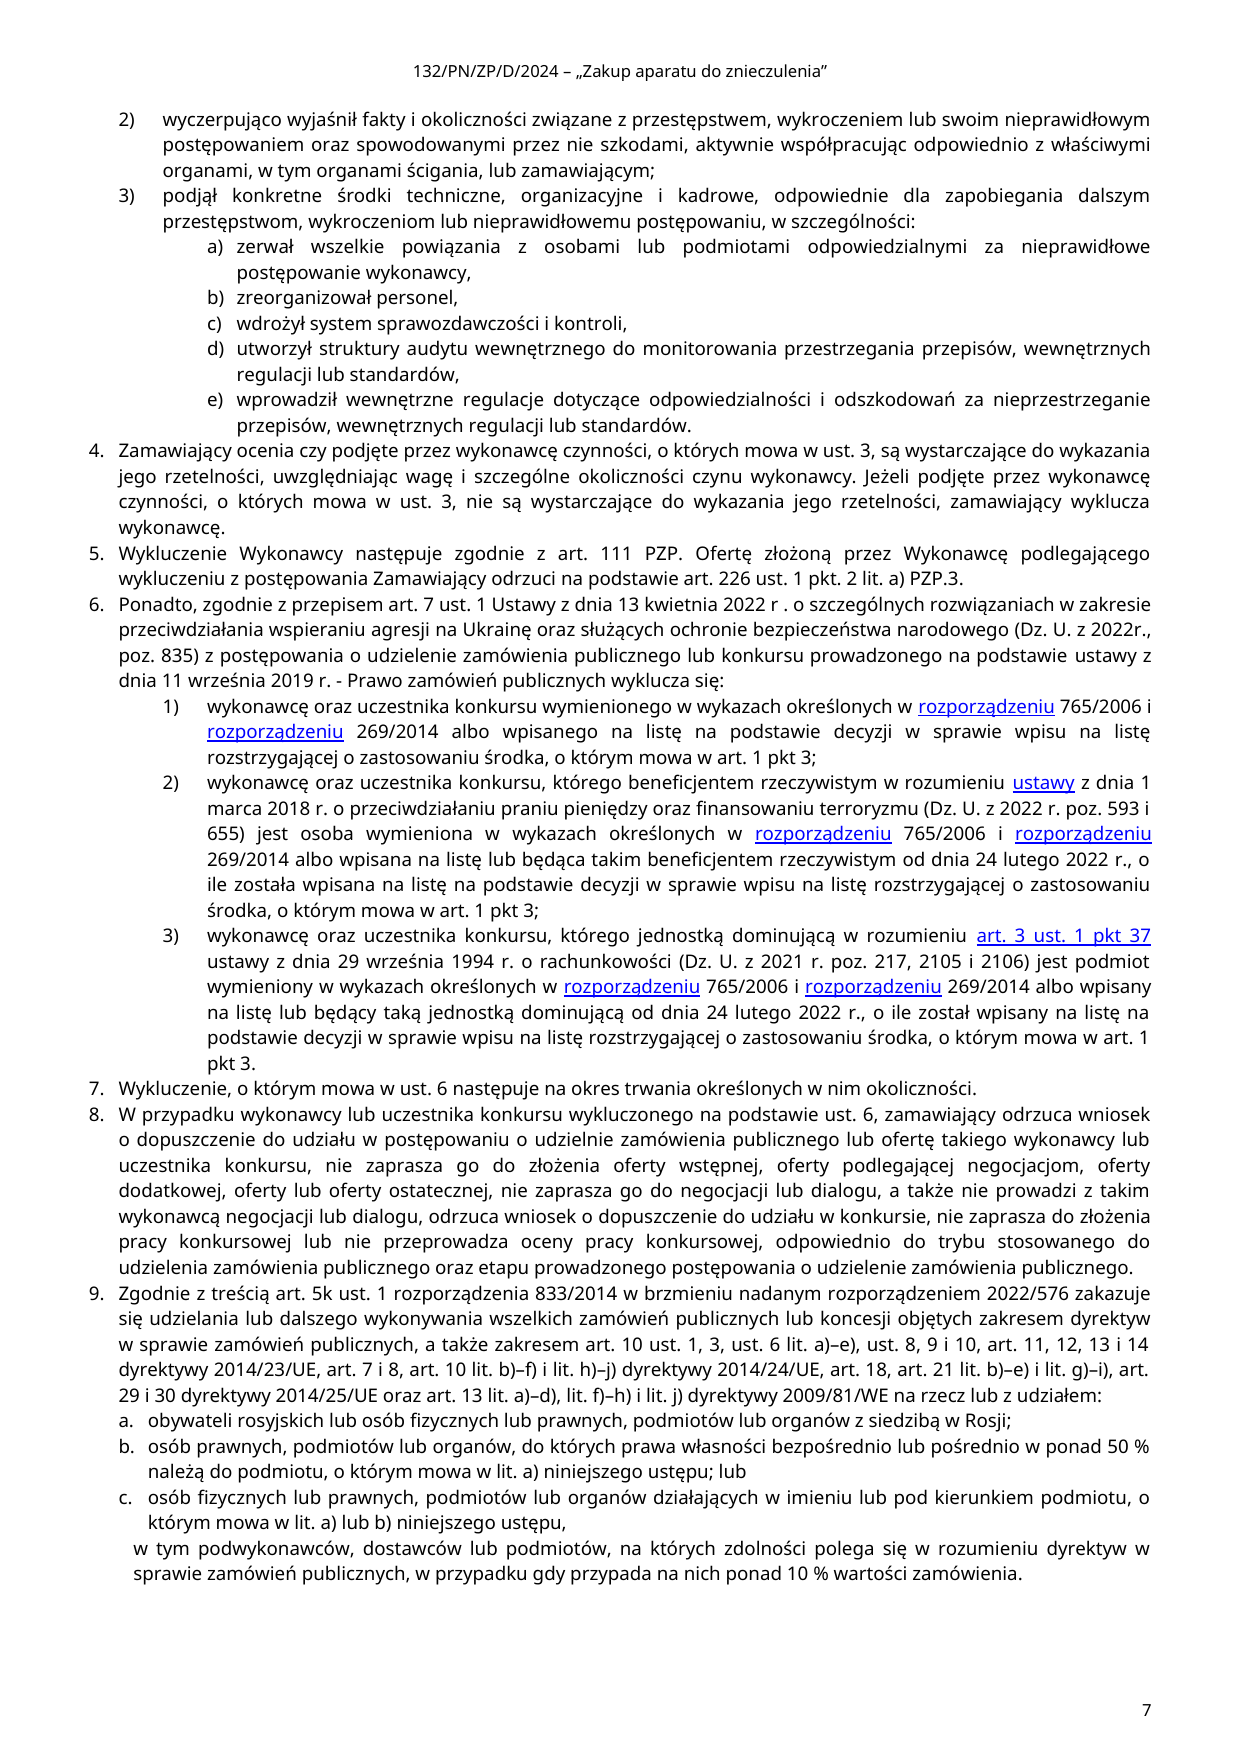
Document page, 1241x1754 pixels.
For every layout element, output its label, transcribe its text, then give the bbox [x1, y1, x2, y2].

list osób prawnych, podmiotów lub organów, do których prawa własności bezpośrednio lub pośrednio w ponad 50 % należą do podmiotu, o którym mowa w lit. a) niniejszego ustępu; lub [118, 1433, 1152, 1484]
list utworzył struktury audytu wewnętrznego do monitorowania przestrzegania przepisów, wewnętrznych regulacji lub standardów, [207, 336, 1152, 387]
list Ponadto, zgodnie z przepisem art. 7 ust. 1 Ustawy z dnia 13 kwietnia 2022 r . o szczególnych rozwiązaniach w zakresie przeciwdziałania wspieraniu agresji na Ukrainę oraz służących ochronie bezpieczeństwa narodowego (Dz. U. z 2022r., poz. 835) z postępowania o udzielenie zamówienia publicznego lub konkursu prowadzonego na podstawie ustawy z dnia 11 września 2019 r. - Prawo zamówień publicznych wyklucza się: [89, 591, 1152, 693]
text w tym podwykonawców, dostawców lub podmiotów, na których zdolności polega się w rozumieniu dyrektyw w sprawie zamówień publicznych, w przypadku gdy przypada na nich ponad 10 % wartości zamówienia. [133, 1535, 1152, 1586]
list Wykluczenie Wykonawcy następuje zgodnie z art. 111 PZP. Ofertę złożoną przez Wykonawcę podlegającego wykluczeniu z postępowania Zamawiający odrzuci na podstawie art. 226 ust. 1 pkt. 2 lit. a) PZP.3. [89, 540, 1152, 591]
list podjął konkretne środki techniczne, organizacyjne i kadrowe, odpowiednie dla zapobiegania dalszym przestępstwom, wykroczeniom lub nieprawidłowemu postępowaniu, w szczególności: [118, 182, 1152, 233]
list wdrożył system sprawozdawczości i kontroli, [207, 310, 1152, 336]
list osób fizycznych lub prawnych, podmiotów lub organów działających w imieniu lub pod kierunkiem podmiotu, o którym mowa w lit. a) lub b) niniejszego ustępu, [118, 1484, 1152, 1535]
list wyczerpująco wyjaśnił fakty i okoliczności związane z przestępstwem, wykroczeniem lub swoim nieprawidłowym postępowaniem oraz spowodowanymi przez nie szkodami, aktywnie współpracując odpowiednio z właściwymi organami, w tym organami ścigania, lub zamawiającym; [118, 106, 1152, 182]
list obywateli rosyjskich lub osób fizycznych lub prawnych, podmiotów lub organów z siedzibą w Rosji; [118, 1407, 1152, 1433]
list wykonawcę oraz uczestnika konkursu, którego jednostką dominującą w rozumieniu art. 3 ust. 1 pkt 37 ustawy z dnia 29 września 1994 r. o rachunkowości (Dz. U. z 2021 r. poz. 217, 2105 i 2106) jest podmiot wymieniony w wykazach określonych w rozporządzeniu 765/2006 i rozporządzeniu 269/2014 albo wpisany na listę lub będący taką jednostką dominującą od dnia 24 lutego 2022 r., o ile został wpisany na listę na podstawie decyzji w sprawie wpisu na listę rozstrzygającej o zastosowaniu środka, o którym mowa w art. 1 pkt 3. [162, 923, 1152, 1076]
list wprowadził wewnętrzne regulacje dotyczące odpowiedzialności i odszkodowań za nieprzestrzeganie przepisów, wewnętrznych regulacji lub standardów. [207, 387, 1152, 438]
list Wykluczenie, o którym mowa w ust. 6 następuje na okres trwania określonych w nim okoliczności. [89, 1076, 1152, 1101]
list zreorganizował personel, [207, 284, 1152, 310]
list wykonawcę oraz uczestnika konkursu wymienionego w wykazach określonych w rozporządzeniu 765/2006 i rozporządzeniu 269/2014 albo wpisanego na listę na podstawie decyzji w sprawie wpisu na listę rozstrzygającej o zastosowaniu środka, o którym mowa w art. 1 pkt 3; [162, 693, 1152, 769]
list zerwał wszelkie powiązania z osobami lub podmiotami odpowiedzialnymi za nieprawidłowe postępowanie wykonawcy, [207, 233, 1152, 284]
list W przypadku wykonawcy lub uczestnika konkursu wykluczonego na podstawie ust. 6, zamawiający odrzuca wniosek o dopuszczenie do udziału w postępowaniu o udzielnie zamówienia publicznego lub ofertę takiego wykonawcy lub uczestnika konkursu, nie zaprasza go do złożenia oferty wstępnej, oferty podlegającej negocjacjom, oferty dodatkowej, oferty lub oferty ostatecznej, nie zaprasza go do negocjacji lub dialogu, a także nie prowadzi z takim wykonawcą negocjacji lub dialogu, odrzuca wniosek o dopuszczenie do udziału w konkursie, nie zaprasza do złożenia pracy konkursowej lub nie przeprowadza oceny pracy konkursowej, odpowiednio do trybu stosowanego do udzielenia zamówienia publicznego oraz etapu prowadzonego postępowania o udzielenie zamówienia publicznego. [89, 1101, 1152, 1280]
list wykonawcę oraz uczestnika konkursu, którego beneficjentem rzeczywistym w rozumieniu ustawy z dnia 1 marca 2018 r. o przeciwdziałaniu praniu pieniędzy oraz finansowaniu terroryzmu (Dz. U. z 2022 r. poz. 593 i 655) jest osoba wymieniona w wykazach określonych w rozporządzeniu 765/2006 i rozporządzeniu 269/2014 albo wpisana na listę lub będąca takim beneficjentem rzeczywistym od dnia 24 lutego 2022 r., o ile została wpisana na listę na podstawie decyzji w sprawie wpisu na listę rozstrzygającej o zastosowaniu środka, o którym mowa w art. 1 pkt 3; [162, 769, 1152, 923]
list Zgodnie z treścią art. 5k ust. 1 rozporządzenia 833/2014 w brzmieniu nadanym rozporządzeniem 2022/576 zakazuje się udzielania lub dalszego wykonywania wszelkich zamówień publicznych lub koncesji objętych zakresem dyrektyw w sprawie zamówień publicznych, a także zakresem art. 10 ust. 1, 3, ust. 6 lit. a)–e), ust. 8, 9 i 10, art. 11, 12, 13 i 14 dyrektywy 2014/23/UE, art. 7 i 8, art. 10 lit. b)–f) i lit. h)–j) dyrektywy 2014/24/UE, art. 18, art. 21 lit. b)–e) i lit. g)–i), art. 29 i 30 dyrektywy 2014/25/UE oraz art. 13 lit. a)–d), lit. f)–h) i lit. j) dyrektywy 2009/81/WE na rzecz lub z udziałem: [89, 1280, 1152, 1407]
list Zamawiający ocenia czy podjęte przez wykonawcę czynności, o których mowa w ust. 3, są wystarczające do wykazania jego rzetelności, uwzględniając wagę i szczególne okoliczności czynu wykonawcy. Jeżeli podjęte przez wykonawcę czynności, o których mowa w ust. 3, nie są wystarczające do wykazania jego rzetelności, zamawiający wyklucza wykonawcę. [89, 438, 1152, 540]
